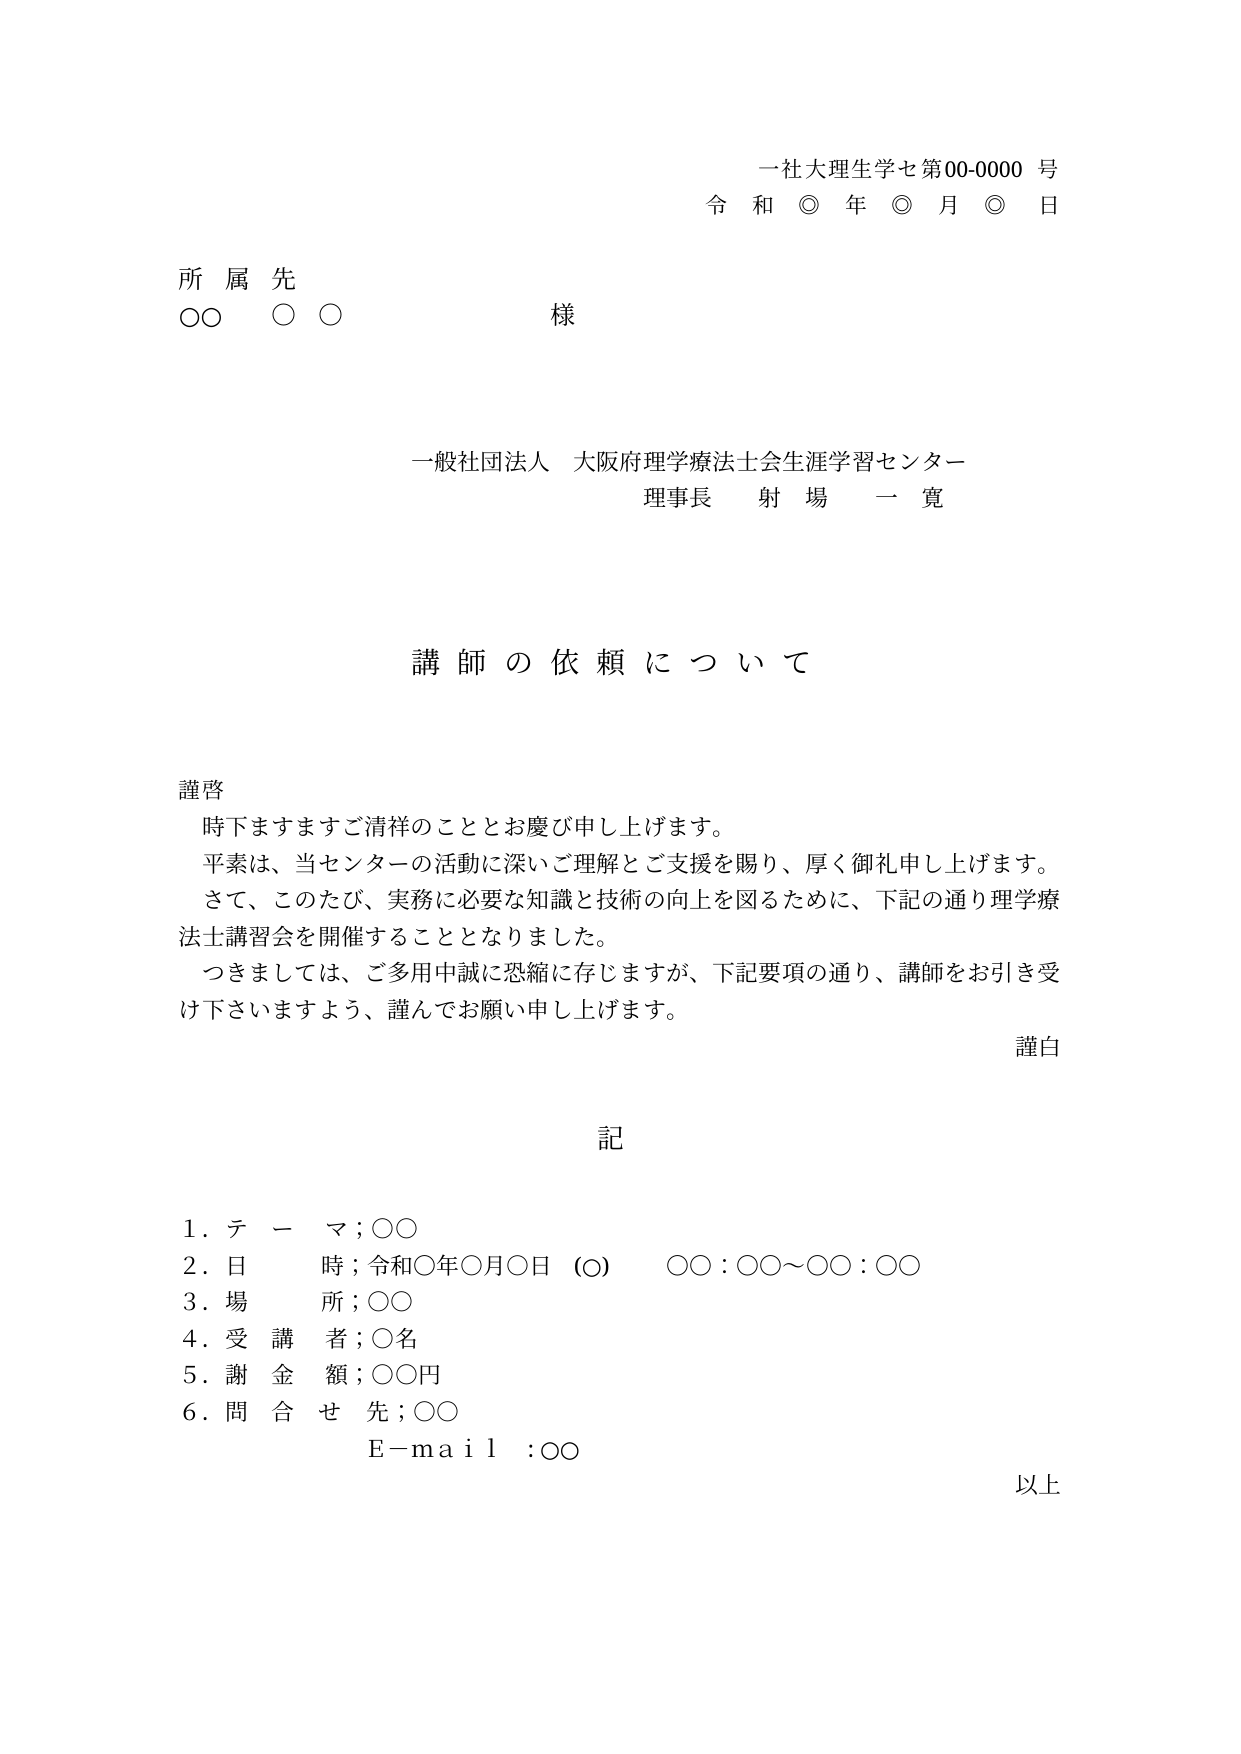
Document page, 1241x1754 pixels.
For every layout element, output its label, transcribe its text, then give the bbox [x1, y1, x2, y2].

text つきましては、ご多用中誠に恐縮に存じますが、下記要項の通り、講師をお引き受け下さいますよう、謹んでお願い申し上げます。 [179, 954, 1061, 1027]
text 時下ますますご清祥のこととお慶び申し上げます。 [179, 807, 1061, 844]
list 日時；令和〇年○月○日(○) 〇〇：〇〇～〇〇：〇〇 [179, 1246, 1061, 1283]
text 講師の依頼について [179, 624, 1061, 698]
text 令和◎年◎月◎日 [179, 186, 1061, 222]
text ○○ ○○ 様 [179, 296, 1061, 332]
list 場所；○○ [179, 1283, 1061, 1319]
text 謹啓 [179, 771, 1061, 807]
list 問合せ先；○○ [179, 1392, 1061, 1429]
text 理事長 射 場 一 寛 [179, 478, 1061, 515]
list 受講者；○名 [179, 1319, 1061, 1356]
subtitle 記 [179, 1100, 1061, 1173]
text 以上 [179, 1466, 1061, 1502]
text 一社大理生学セ第00-0000号 [179, 149, 1061, 186]
text さて、このたび、実務に必要な知識と技術の向上を図るために、下記の通り理学療法士講習会を開催することとなりました。 [179, 881, 1061, 954]
text 謹白 [179, 1027, 1061, 1063]
text 平素は、当センターの活動に深いご理解とご支援を賜り、厚く御礼申し上げます。 [179, 844, 1076, 881]
list 謝金額；○○円 [179, 1356, 1061, 1392]
list テーマ；○○ [179, 1209, 1061, 1246]
text Ｅ－ｍａｉｌ : ○○ [266, 1429, 1061, 1466]
text 一般社団法人 大阪府理学療法士会生涯学習センター [179, 442, 1061, 478]
text 所属先 [179, 259, 1061, 296]
